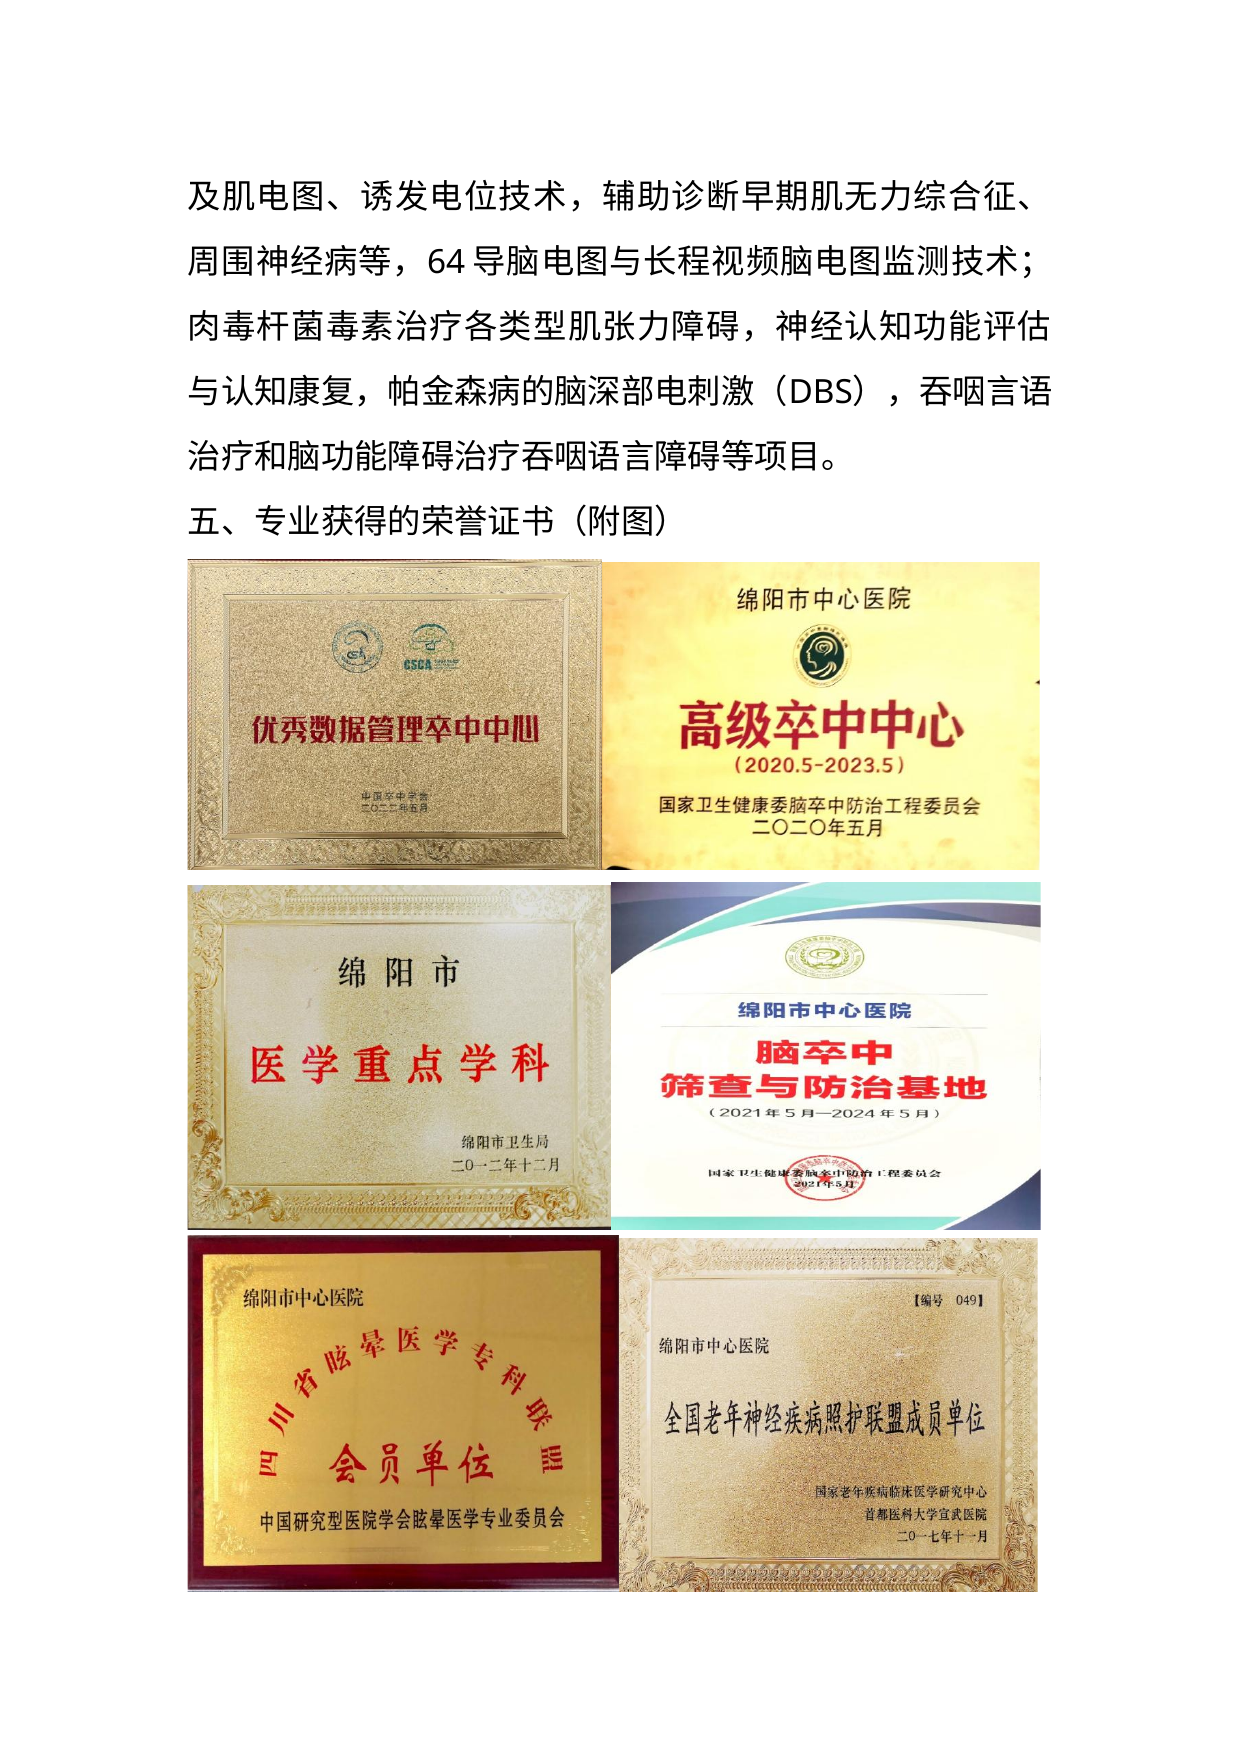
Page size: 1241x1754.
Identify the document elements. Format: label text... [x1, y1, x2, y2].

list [187, 162, 1053, 487]
picture [187, 559, 1040, 870]
list 五、专业获得的荣誉证书（附图） [187, 487, 1053, 552]
picture [187, 882, 1041, 1230]
picture [187, 1235, 1038, 1592]
